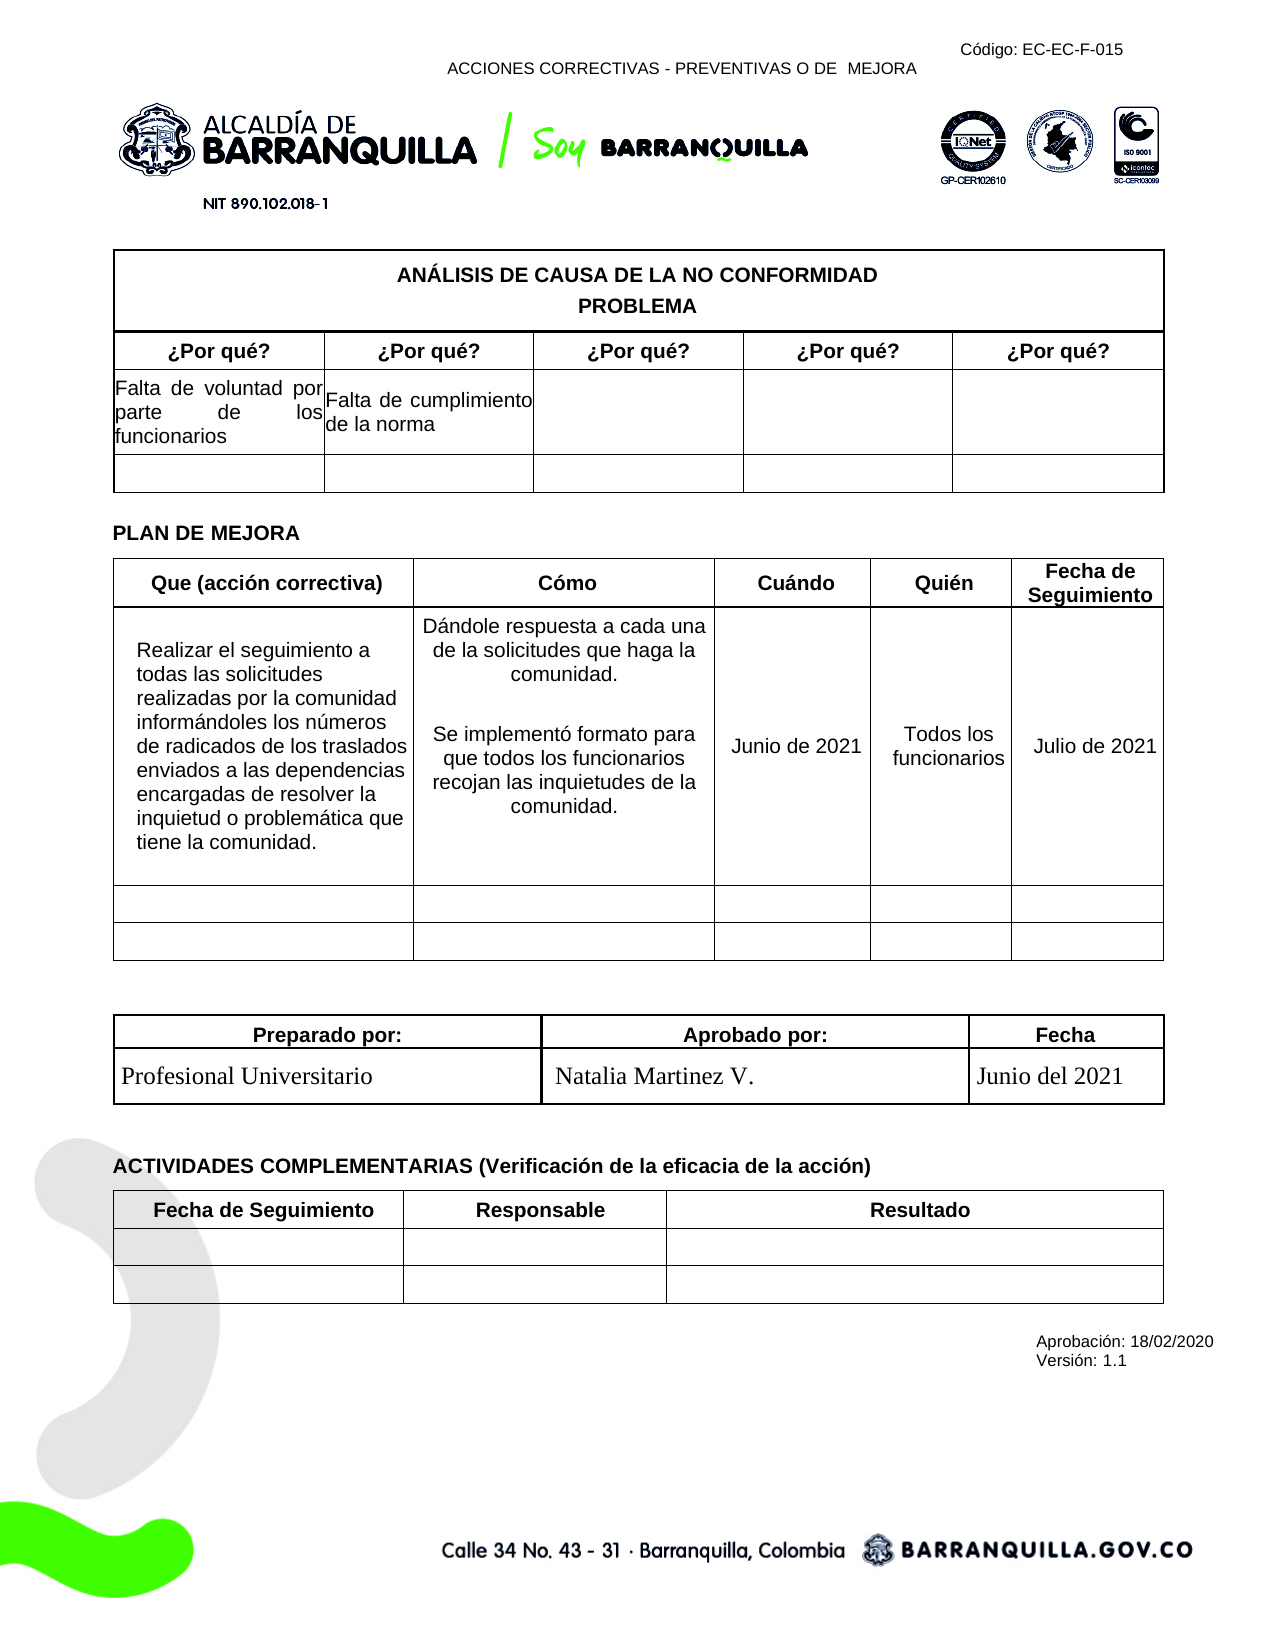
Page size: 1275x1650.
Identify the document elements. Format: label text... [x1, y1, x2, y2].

table_cell ¿Por qué? [744, 333, 952, 369]
table_header Que (acción correctiva) [114, 559, 413, 606]
table_cell Realizar el seguimiento a todas las solicitudes realizadas por la comunidad informándoles los números de radicados de los traslados enviados a las dependencias encargadas de resolver la inquietud o problemática que tiene la comunidad. [114, 608, 413, 884]
table_cell [114, 1266, 403, 1303]
table_cell [114, 1229, 403, 1265]
table_header ANÁLISIS DE CAUSA DE LA NO CONFORMIDAD PROBLEMA [115, 251, 1163, 330]
table_cell [667, 1266, 1163, 1303]
table_header Cuándo [715, 559, 870, 606]
table_cell [114, 886, 413, 922]
table_cell [414, 923, 714, 959]
table_cell ¿Por qué? [115, 333, 324, 369]
table_cell [325, 455, 533, 492]
table_header Cómo [414, 559, 714, 606]
picture [0, 1100, 1275, 1648]
table_cell [715, 886, 870, 922]
table_cell Profesional Universitario [115, 1049, 540, 1103]
table_cell Junio de 2021 [715, 608, 870, 884]
table_cell [404, 1266, 666, 1303]
table_cell [871, 886, 1011, 922]
table_cell [115, 455, 324, 492]
table_header Preparado por: [115, 1016, 540, 1047]
table_cell [953, 455, 1163, 492]
table_cell [1012, 923, 1163, 959]
table_cell [534, 455, 743, 492]
table_cell ¿Por qué? [534, 333, 743, 369]
table_cell [114, 923, 413, 959]
table_cell ¿Por qué? [325, 333, 533, 369]
text ACTIVIDADES COMPLEMENTARIAS (Verificación de la eficacia de la acción) [112, 1154, 1162, 1178]
table_cell Falta de cumplimiento de la norma [325, 370, 533, 454]
table_cell [871, 923, 1011, 959]
table_header Aprobado por: [543, 1016, 968, 1047]
picture [0, 0, 1275, 249]
table_cell [715, 923, 870, 959]
table_cell [414, 886, 714, 922]
table_cell Falta de voluntad por parte de los funcionarios [115, 370, 324, 454]
table_header Quién [871, 559, 1011, 606]
table_header Fecha [970, 1016, 1163, 1047]
table_cell [1012, 886, 1163, 922]
table_cell [534, 370, 743, 454]
table_cell ¿Por qué? [953, 333, 1163, 369]
table_cell [667, 1229, 1163, 1265]
table_cell Julio de 2021 [1012, 608, 1163, 884]
table_header Fecha de Seguimiento [1012, 559, 1163, 606]
table_cell Todos los funcionarios [871, 608, 1011, 884]
table_header Responsable [404, 1191, 666, 1228]
table_header Fecha de Seguimiento [114, 1191, 403, 1228]
table_cell Natalia Martinez V. [543, 1049, 968, 1103]
table_header Resultado [667, 1191, 1163, 1228]
table_cell Junio del 2021 [970, 1049, 1163, 1103]
table_cell [744, 370, 952, 454]
table_cell Dándole respuesta a cada una de la solicitudes que haga la comunidad. Se implementó formato para que todos los funcionarios recojan las inquietudes de la comunidad. [414, 608, 714, 884]
table_cell [744, 455, 952, 492]
table_cell [404, 1229, 666, 1265]
table_cell [953, 370, 1163, 454]
text PLAN DE MEJORA [112, 520, 1162, 545]
